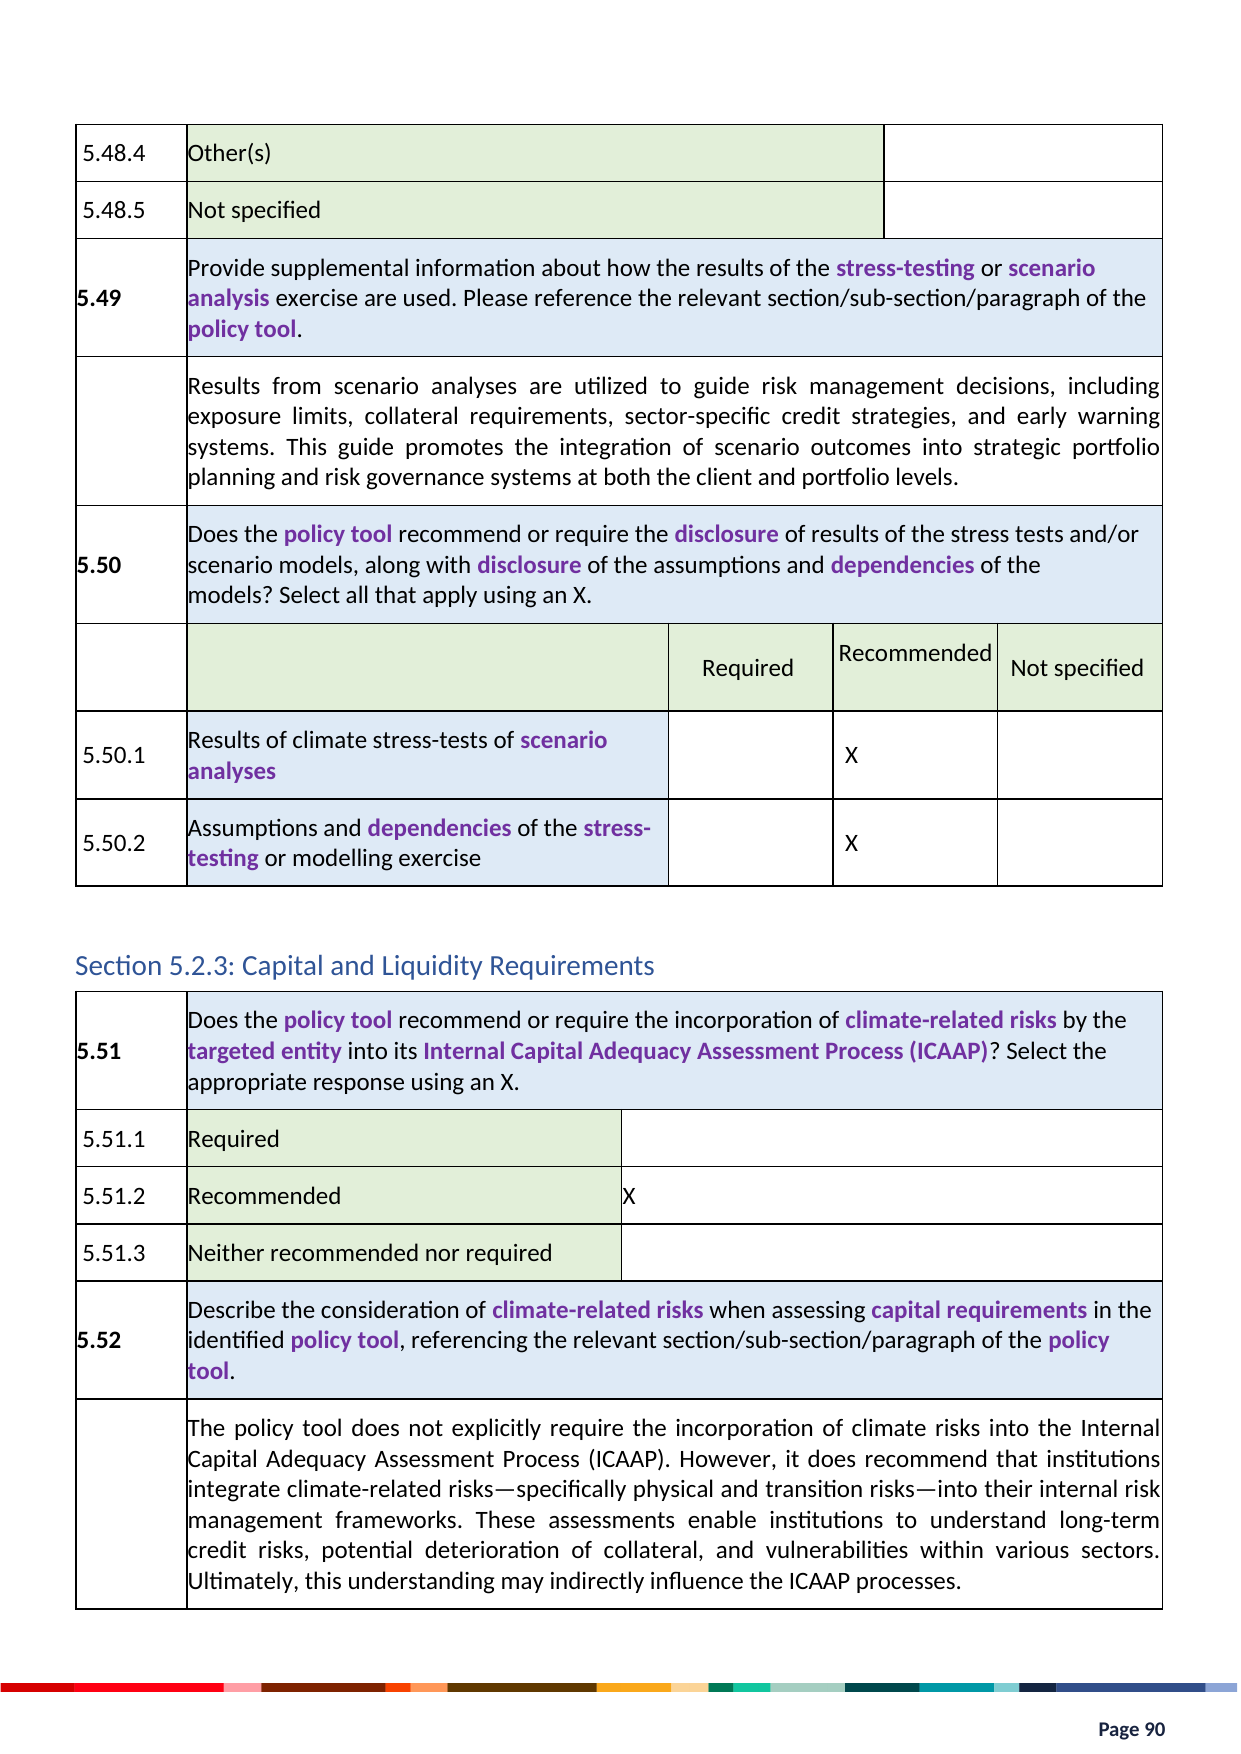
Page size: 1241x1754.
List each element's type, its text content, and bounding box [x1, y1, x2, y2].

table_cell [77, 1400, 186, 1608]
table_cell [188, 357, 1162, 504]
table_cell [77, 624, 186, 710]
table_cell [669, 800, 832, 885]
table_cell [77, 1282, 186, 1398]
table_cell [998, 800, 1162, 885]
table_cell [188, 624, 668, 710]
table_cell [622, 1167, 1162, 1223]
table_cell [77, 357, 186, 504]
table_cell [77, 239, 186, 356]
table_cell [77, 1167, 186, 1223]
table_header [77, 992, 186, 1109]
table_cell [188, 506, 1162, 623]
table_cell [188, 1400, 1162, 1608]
subtitle Section 5.2.3: Capital and Liquidity Requirements [75, 947, 1165, 982]
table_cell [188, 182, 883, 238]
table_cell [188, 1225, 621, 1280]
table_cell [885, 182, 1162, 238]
picture [0, 1683, 1236, 1692]
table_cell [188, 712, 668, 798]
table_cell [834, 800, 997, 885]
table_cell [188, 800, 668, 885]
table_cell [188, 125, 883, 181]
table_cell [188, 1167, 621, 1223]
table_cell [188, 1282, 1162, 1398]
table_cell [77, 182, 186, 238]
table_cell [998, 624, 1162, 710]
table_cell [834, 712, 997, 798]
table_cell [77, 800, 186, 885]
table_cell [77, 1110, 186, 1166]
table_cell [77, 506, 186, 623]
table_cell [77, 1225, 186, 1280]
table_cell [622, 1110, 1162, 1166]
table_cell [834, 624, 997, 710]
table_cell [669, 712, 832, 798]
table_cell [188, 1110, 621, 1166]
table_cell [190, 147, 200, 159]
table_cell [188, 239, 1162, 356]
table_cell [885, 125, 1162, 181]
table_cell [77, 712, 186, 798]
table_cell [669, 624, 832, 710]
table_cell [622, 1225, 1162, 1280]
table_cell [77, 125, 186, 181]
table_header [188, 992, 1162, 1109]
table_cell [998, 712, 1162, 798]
